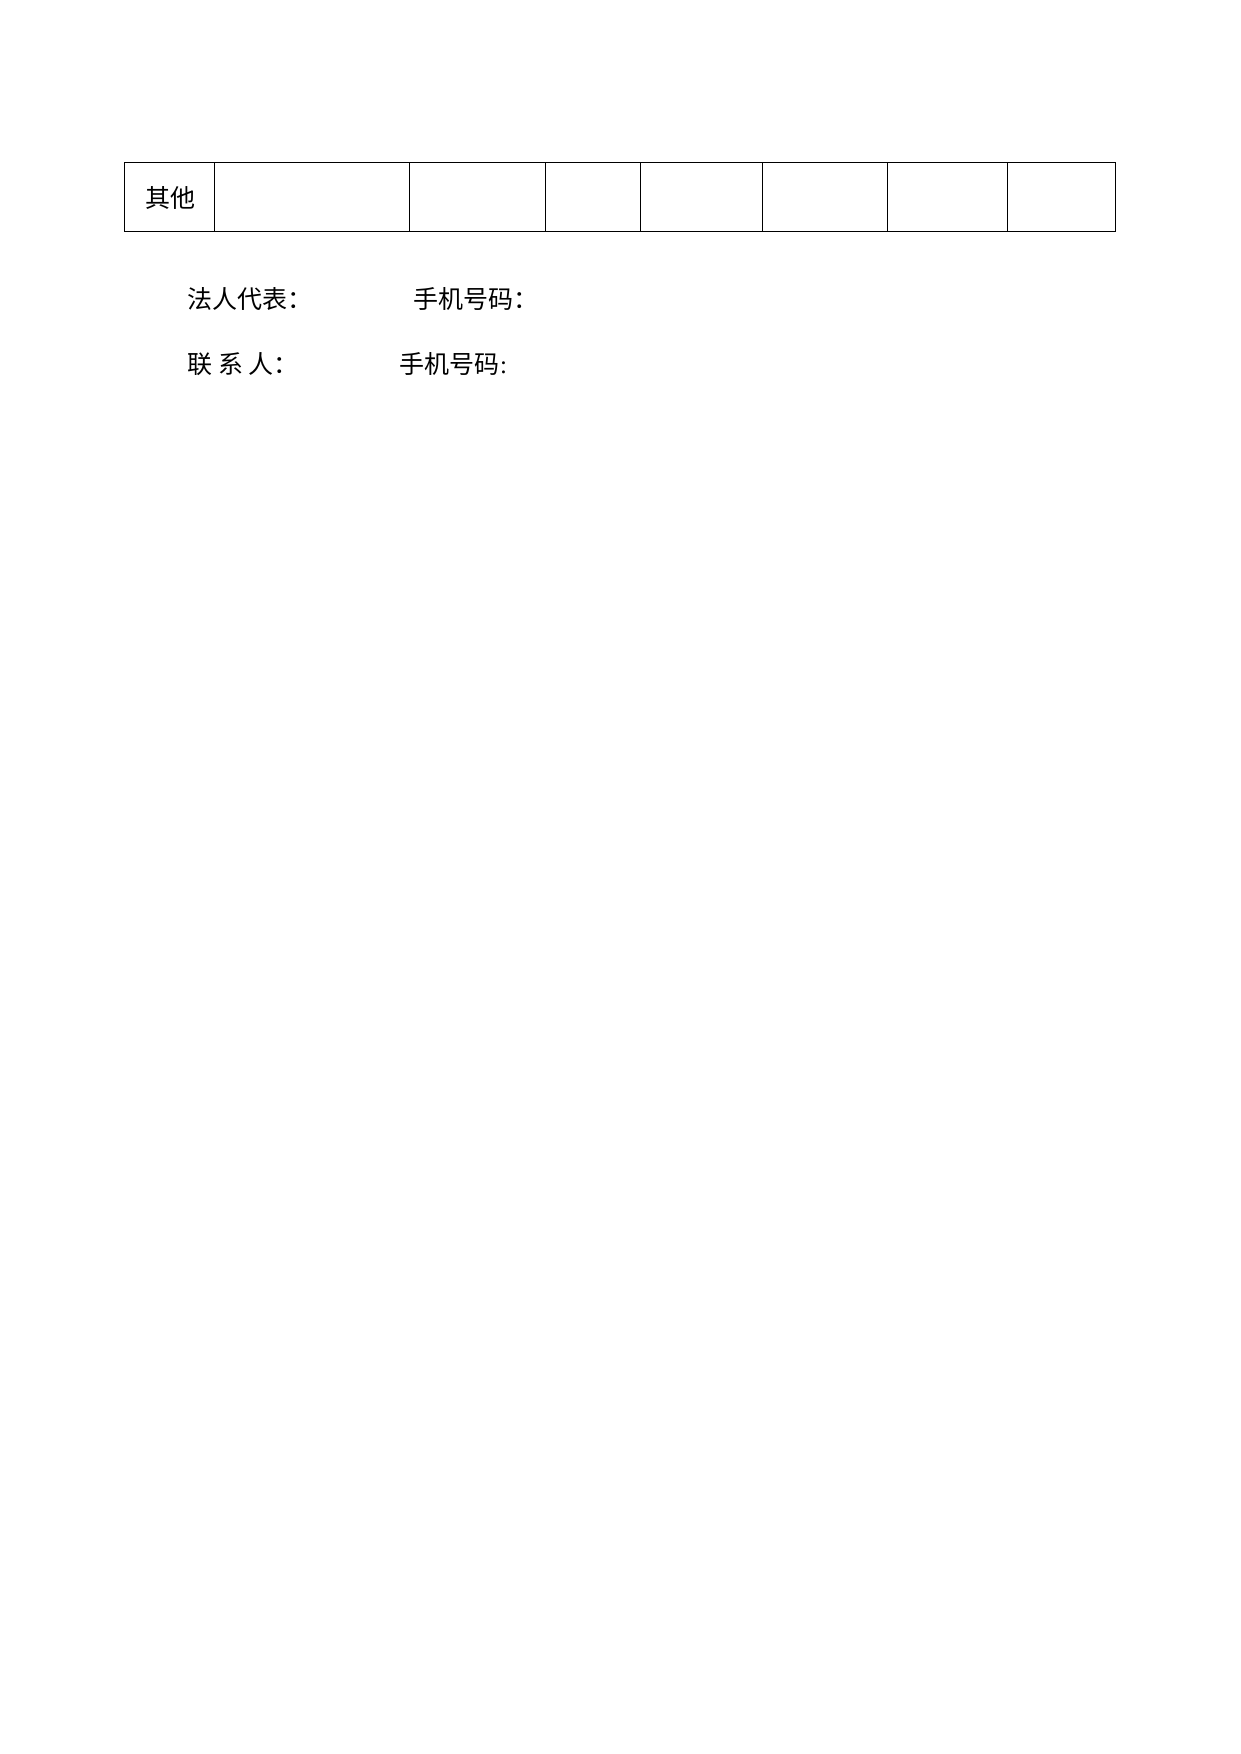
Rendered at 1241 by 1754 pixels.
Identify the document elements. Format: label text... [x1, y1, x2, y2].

table_cell [888, 163, 1007, 231]
table_cell [410, 163, 545, 231]
table_cell [546, 163, 640, 231]
table_cell 其他 [125, 163, 214, 231]
text 法人代表： 手机号码： [187, 265, 1053, 330]
table_cell [641, 163, 762, 231]
text 联 系 人： 手机号码: [187, 330, 1053, 395]
table_cell [215, 163, 409, 231]
table_cell [1008, 163, 1115, 231]
table_cell [763, 163, 887, 231]
